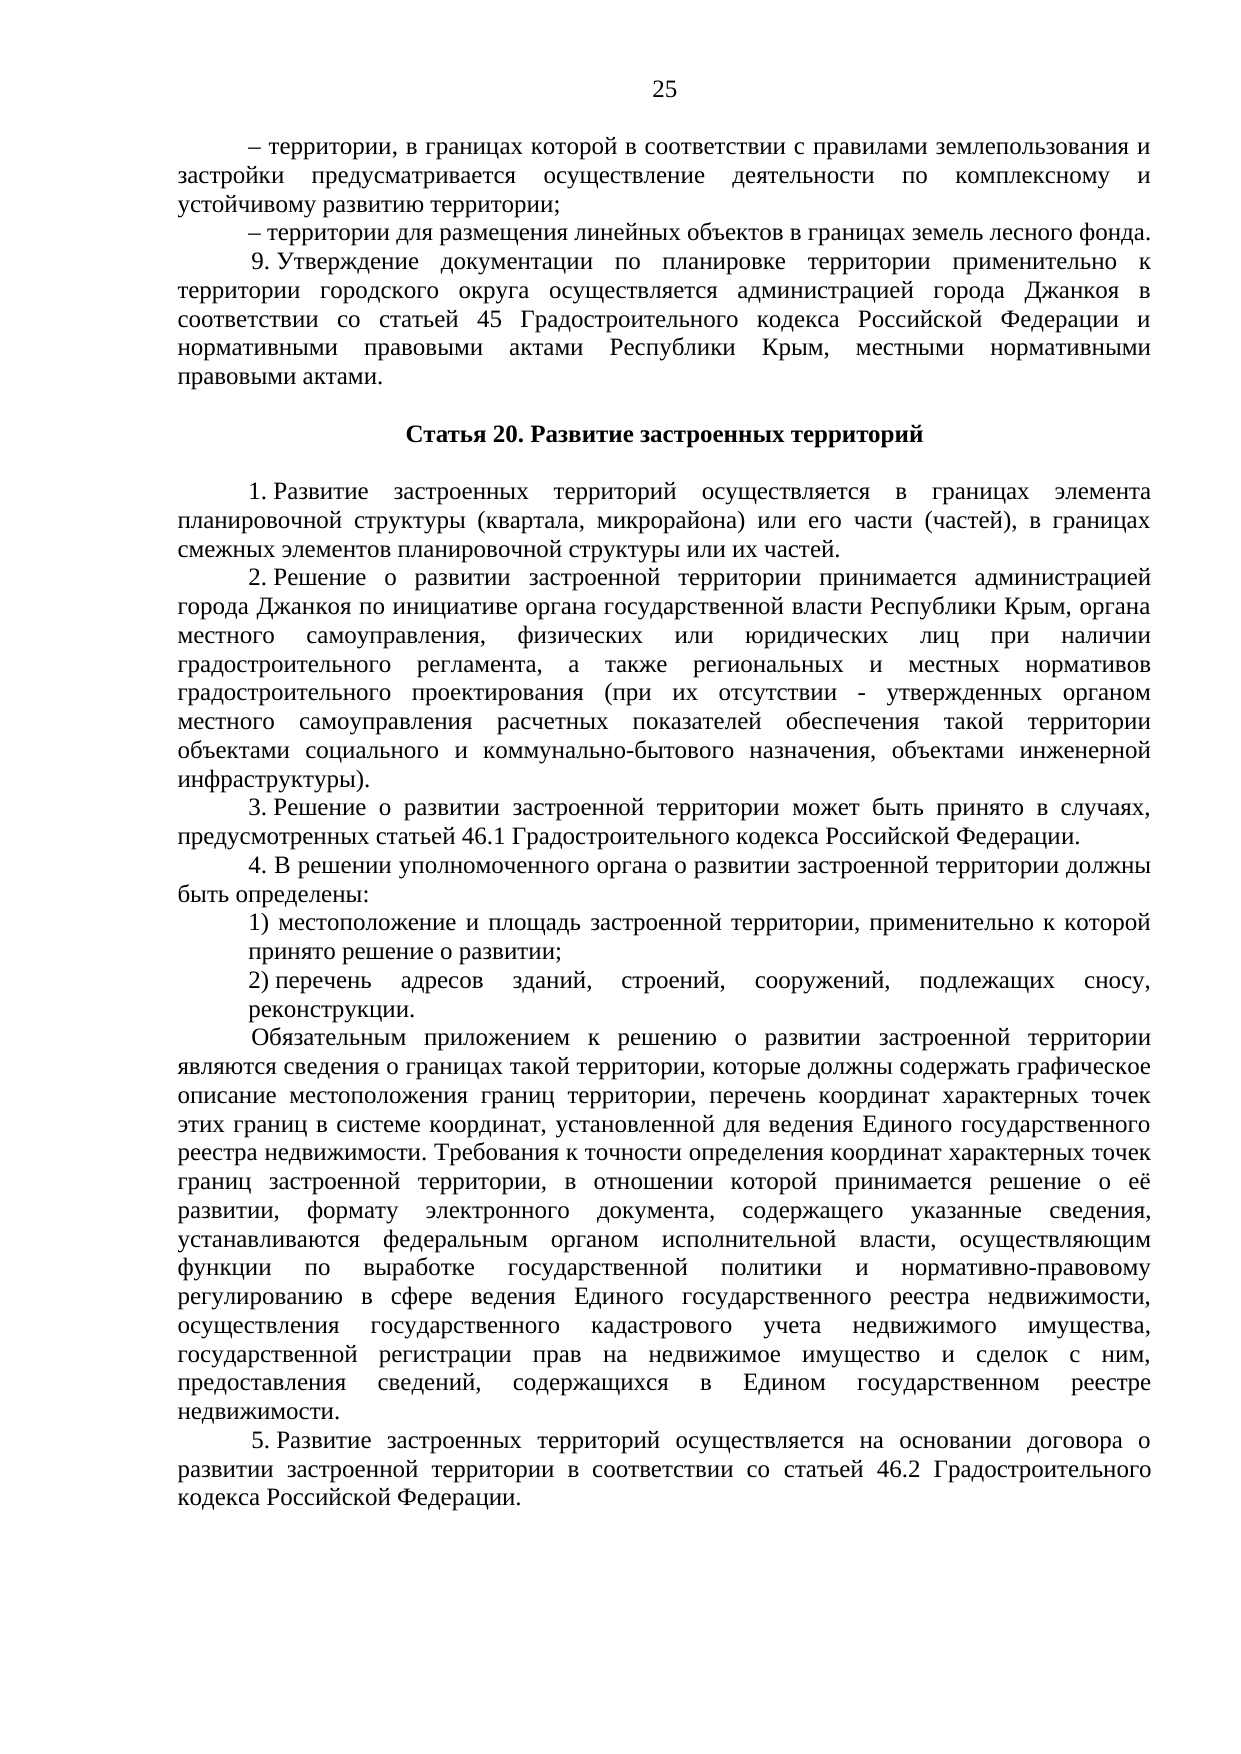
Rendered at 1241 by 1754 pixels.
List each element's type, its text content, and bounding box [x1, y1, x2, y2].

text 1. Развитие застроенных территорий осуществляется в границах элемента планировочной структуры (квартала, микрорайона) или его части (частей), в границах смежных элементов планировочной структуры или их частей. [177, 476, 1152, 562]
text 5. Развитие застроенных территорий осуществляется на основании договора о развитии застроенной территории в соответствии со статьей 46.2 Градостроительного кодекса Российской Федерации. [177, 1425, 1152, 1511]
text 3. Решение о развитии застроенной территории может быть принято в случаях, предусмотренных статьей 46.1 Градостроительного кодекса Российской Федерации. [177, 792, 1152, 850]
text 2) перечень адресов зданий, строений, сооружений, подлежащих сносу, реконструкции. [248, 965, 1152, 1022]
text – территории, в границах которой в соответствии с правилами землепользования и застройки предусматривается осуществление деятельности по комплексному и устойчивому развитию территории; [177, 131, 1152, 217]
subtitle Статья 20. Развитие застроенных территорий [177, 419, 1152, 447]
text 1) местоположение и площадь застроенной территории, применительно к которой принято решение о развитии; [248, 907, 1152, 965]
text Обязательным приложением к решению о развитии застроенной территории являются сведения о границах такой территории, которые должны содержать графическое описание местоположения границ территории, перечень координат характерных точек этих границ в системе координат, установленной для ведения Единого государственного реестра недвижимости. Требования к точности определения координат характерных точек границ застроенной территории, в отношении которой принимается решение о её развитии, формату электронного документа, содержащего указанные сведения, устанавливаются федеральным органом исполнительной власти, осуществляющим функции по выработке государственной политики и нормативно-правовому регулированию в сфере ведения Единого государственного реестра недвижимости, осуществления государственного кадастрового учета недвижимого имущества, государственной регистрации прав на недвижимое имущество и сделок с ним, предоставления сведений, содержащихся в Едином государственном реестре недвижимости. [177, 1022, 1152, 1425]
text 2. Решение о развитии застроенной территории принимается администрацией города Джанкоя по инициативе органа государственной власти Республики Крым, органа местного самоуправления, физических или юридических лиц при наличии градостроительного регламента, а также региональных и местных нормативов градостроительного проектирования (при их отсутствии - утвержденных органом местного самоуправления расчетных показателей обеспечения такой территории объектами социального и коммунально-бытового назначения, объектами инженерной инфраструктуры). [177, 562, 1152, 792]
text 9. Утверждение документации по планировке территории применительно к территории городского округа осуществляется администрацией города Джанкоя в соответствии со статьей 45 Градостроительного кодекса Российской Федерации и нормативными правовыми актами Республики Крым, местными нормативными правовыми актами. [177, 246, 1152, 390]
text – территории для размещения линейных объектов в границах земель лесного фонда. [177, 217, 1152, 246]
text 4. В решении уполномоченного органа о развитии застроенной территории должны быть определены: [177, 850, 1152, 907]
